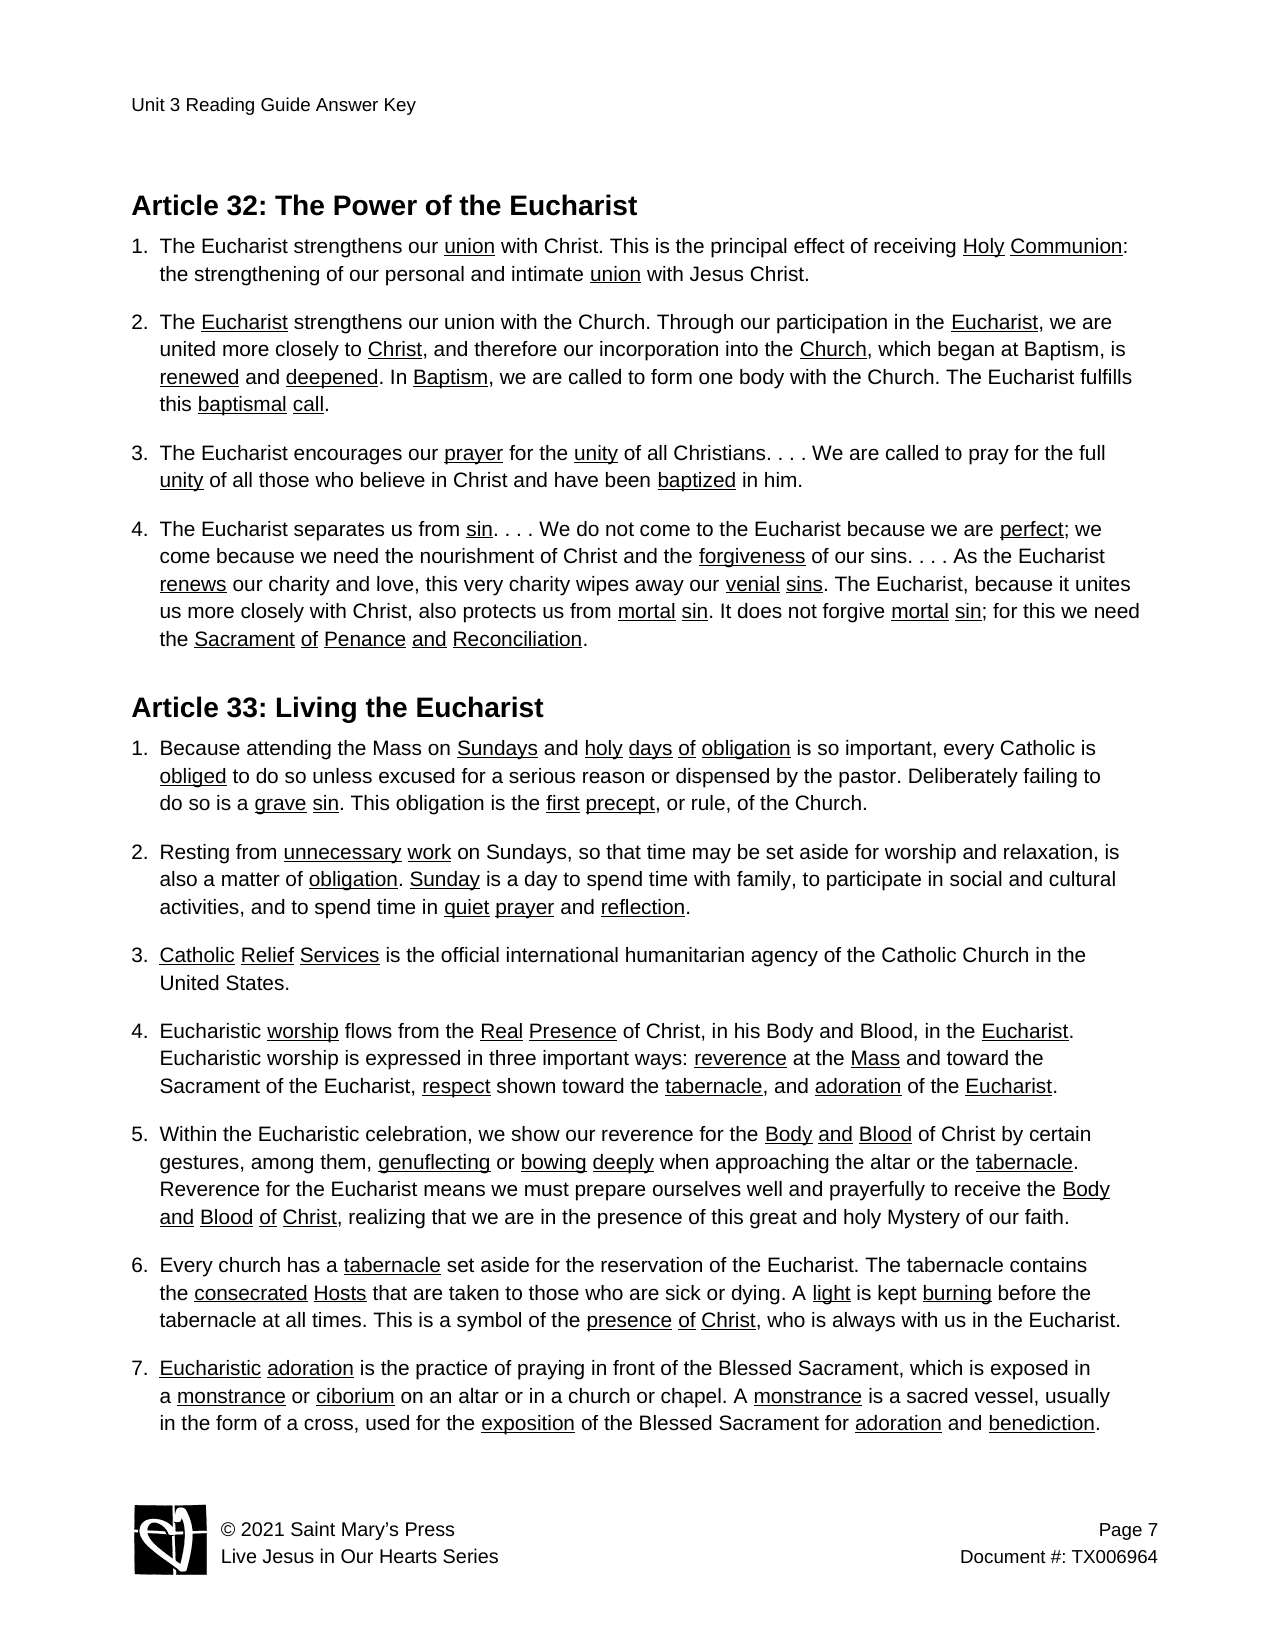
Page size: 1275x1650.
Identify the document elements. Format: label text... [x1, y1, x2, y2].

list The Eucharist strengthens our union with Christ. This is the principal effect of receiving Holy Communion: the strengthening of our personal and intimate union with Jesus Christ. [131, 234, 1144, 285]
list The Eucharist strengthens our union with the Church. Through our participation in the Eucharist, we are united more closely to Christ, and therefore our incorporation into the Church, which began at Baptism, is renewed and deepened. In Baptism, we are called to form one body with the Church. The Eucharist fulfills this baptismal call. [131, 310, 1144, 416]
list Resting from unnecessary work on Sundays, so that time may be set aside for worship and relaxation, is also a matter of obligation. Sunday is a day to spend time with family, to participate in social and cultural activities, and to spend time in quiet prayer and reflection. [131, 839, 1144, 918]
list Every church has a tabernacle set aside for the reservation of the Eucharist. The tabernacle contains the consecrated Hosts that are taken to those who are sick or dying. A light is kept burning before the tabernacle at all times. This is a symbol of the presence of Christ, who is always with us in the Eucharist. [131, 1253, 1144, 1332]
list Eucharistic worship flows from the Real Presence of Christ, in his Body and Blood, in the Eucharist. Eucharistic worship is expressed in three important ways: reverence at the Mass and toward the Sacrament of the Eucharist, respect shown toward the tabernacle, and adoration of the Eucharist. [131, 1019, 1144, 1098]
list The Eucharist encourages our prayer for the unity of all Christians. . . . We are called to pray for the full unity of all those who believe in Christ and have been baptized in him. [131, 441, 1144, 492]
list Eucharistic adoration is the practice of praying in front of the Blessed Sacrament, which is exposed in a monstrance or ciborium on an altar or in a church or chapel. A monstrance is a sacred vessel, usually in the form of a cross, used for the exposition of the Blessed Sacrament for adoration and benediction. [131, 1356, 1144, 1435]
list Because attending the Mass on Sundays and holy days of obligation is so important, every Catholic is obliged to do so unless excused for a serious reason or dispensed by the pastor. Deliberately failing to do so is a grave sin. This obligation is the first precept, or rule, of the Church. [131, 736, 1144, 815]
list Within the Eucharistic celebration, we show our reverence for the Body and Blood of Christ by certain gestures, among them, genuflecting or bowing deeply when approaching the altar or the tabernacle. Reverence for the Eucharist means we must prepare ourselves well and prayerfully to receive the Body and Blood of Christ, realizing that we are in the presence of this great and holy Mystery of our faith. [131, 1122, 1144, 1228]
list The Eucharist separates us from sin. . . . We do not come to the Eucharist because we are perfect; we come because we need the nourishment of Christ and the forgiveness of our sins. . . . As the Eucharist renews our charity and love, this very charity wipes away our venial sins. The Eucharist, because it unites us more closely with Christ, also protects us from mortal sin. It does not forgive mortal sin; for this we need the Sacrament of Penance and Reconciliation. [131, 516, 1144, 650]
text Article 32: The Power of the Eucharist [131, 189, 1144, 221]
text Article 33: Living the Eucharist [131, 691, 1144, 724]
list Catholic Relief Services is the official international humanitarian agency of the Catholic Church in the United States. [131, 943, 1144, 994]
